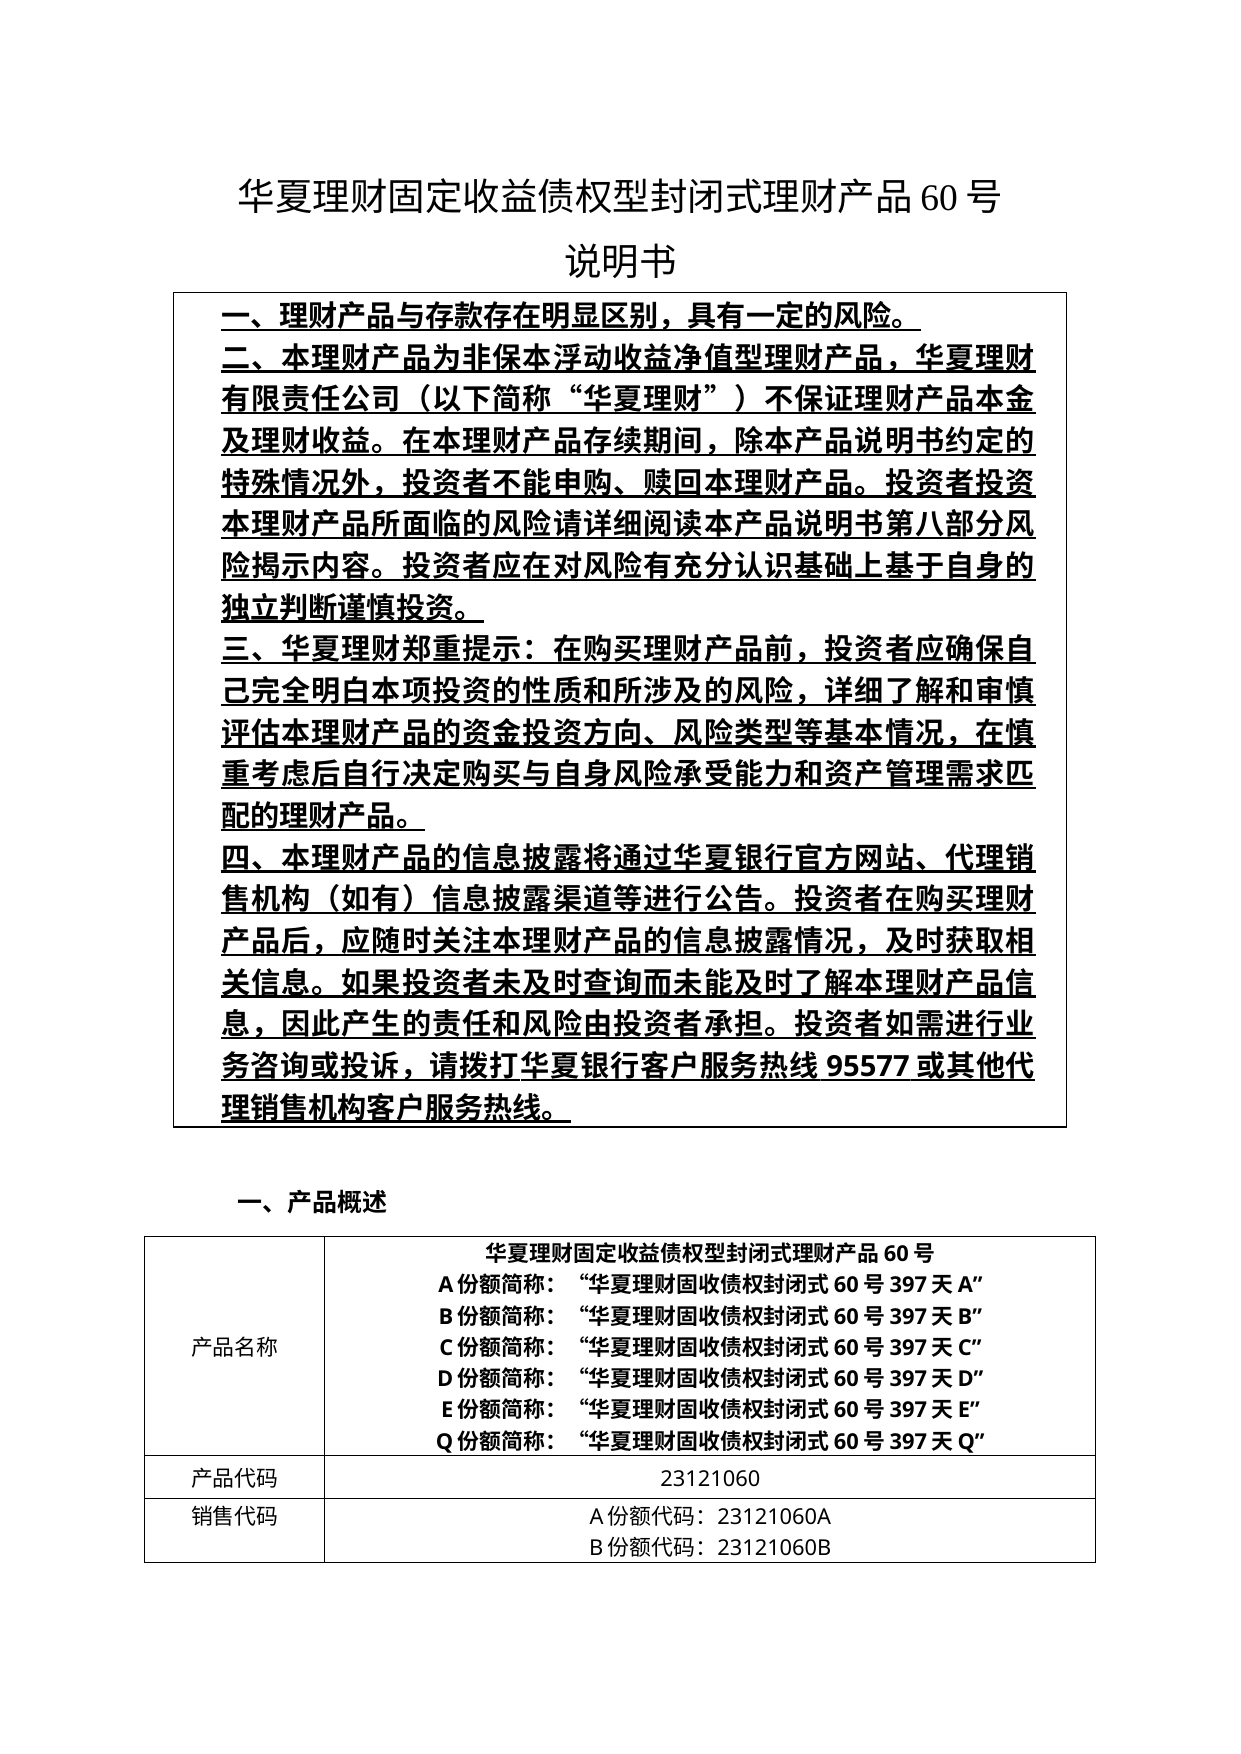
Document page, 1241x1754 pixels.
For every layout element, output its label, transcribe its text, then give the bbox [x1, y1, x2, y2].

text 华夏理财固定收益债权型封闭式理财产品60号 [187, 162, 1053, 227]
table_header 一、理财产品与存款存在明显区别，具有一定的风险。 二、本理财产品为非保本浮动收益净值型理财产品，华夏理财有限责任公司（以下简称“华夏理财”）不保证理财产品本金及理财收益。在本理财产品存续期间，除本产品说明书约定的特殊情况外，投资者不能申购、赎回本理财产品。投资者投资本理财产品所面临的风险请详细阅读本产品说明书第八部分风险揭示内容。投资者应在对风险有充分认识基础上基于自身的独立判断谨慎投资。 三、华夏理财郑重提示：在购买理财产品前，投资者应确保自己完全明白本项投资的性质和所涉及的风险，详细了解和审慎评估本理财产品的资金投资方向、风险类型等基本情况，在慎重考虑后自行决定购买与自身风险承受能力和资产管理需求匹配的理财产品。 四、本理财产品的信息披露将通过华夏银行官方网站、代理销售机构（如有）信息披露渠道等进行公告。投资者在购买理财产品后，应随时关注本理财产品的信息披露情况，及时获取相关信息。如果投资者未及时查询而未能及时了解本理财产品信息，因此产生的责任和风险由投资者承担。投资者如需进行业务咨询或投诉，请拨打华夏银行客户服务热线95577或其他代理销售机构客户服务热线。 [174, 293, 1066, 1126]
table_header 产品名称 [145, 1237, 324, 1455]
table_cell 23121060 [325, 1456, 1095, 1498]
table_cell 产品代码 [145, 1456, 324, 1498]
text 一、产品概述 [187, 1178, 1053, 1219]
text 说明书 [187, 227, 1053, 292]
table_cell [325, 1499, 1095, 1562]
table_cell 销售代码 [145, 1499, 324, 1562]
table_header 华夏理财固定收益债权型封闭式理财产品60号 A份额简称：“华夏理财固收债权封闭式60号397天A” B份额简称：“华夏理财固收债权封闭式60号397天B” C份额简称：“华夏理财固收债权封闭式60号397天C” D份额简称：“华夏理财固收债权封闭式60号397天D” E份额简称：“华夏理财固收债权封闭式60号397天E” Q份额简称：“华夏理财固收债权封闭式60号397天Q” [325, 1237, 1095, 1455]
